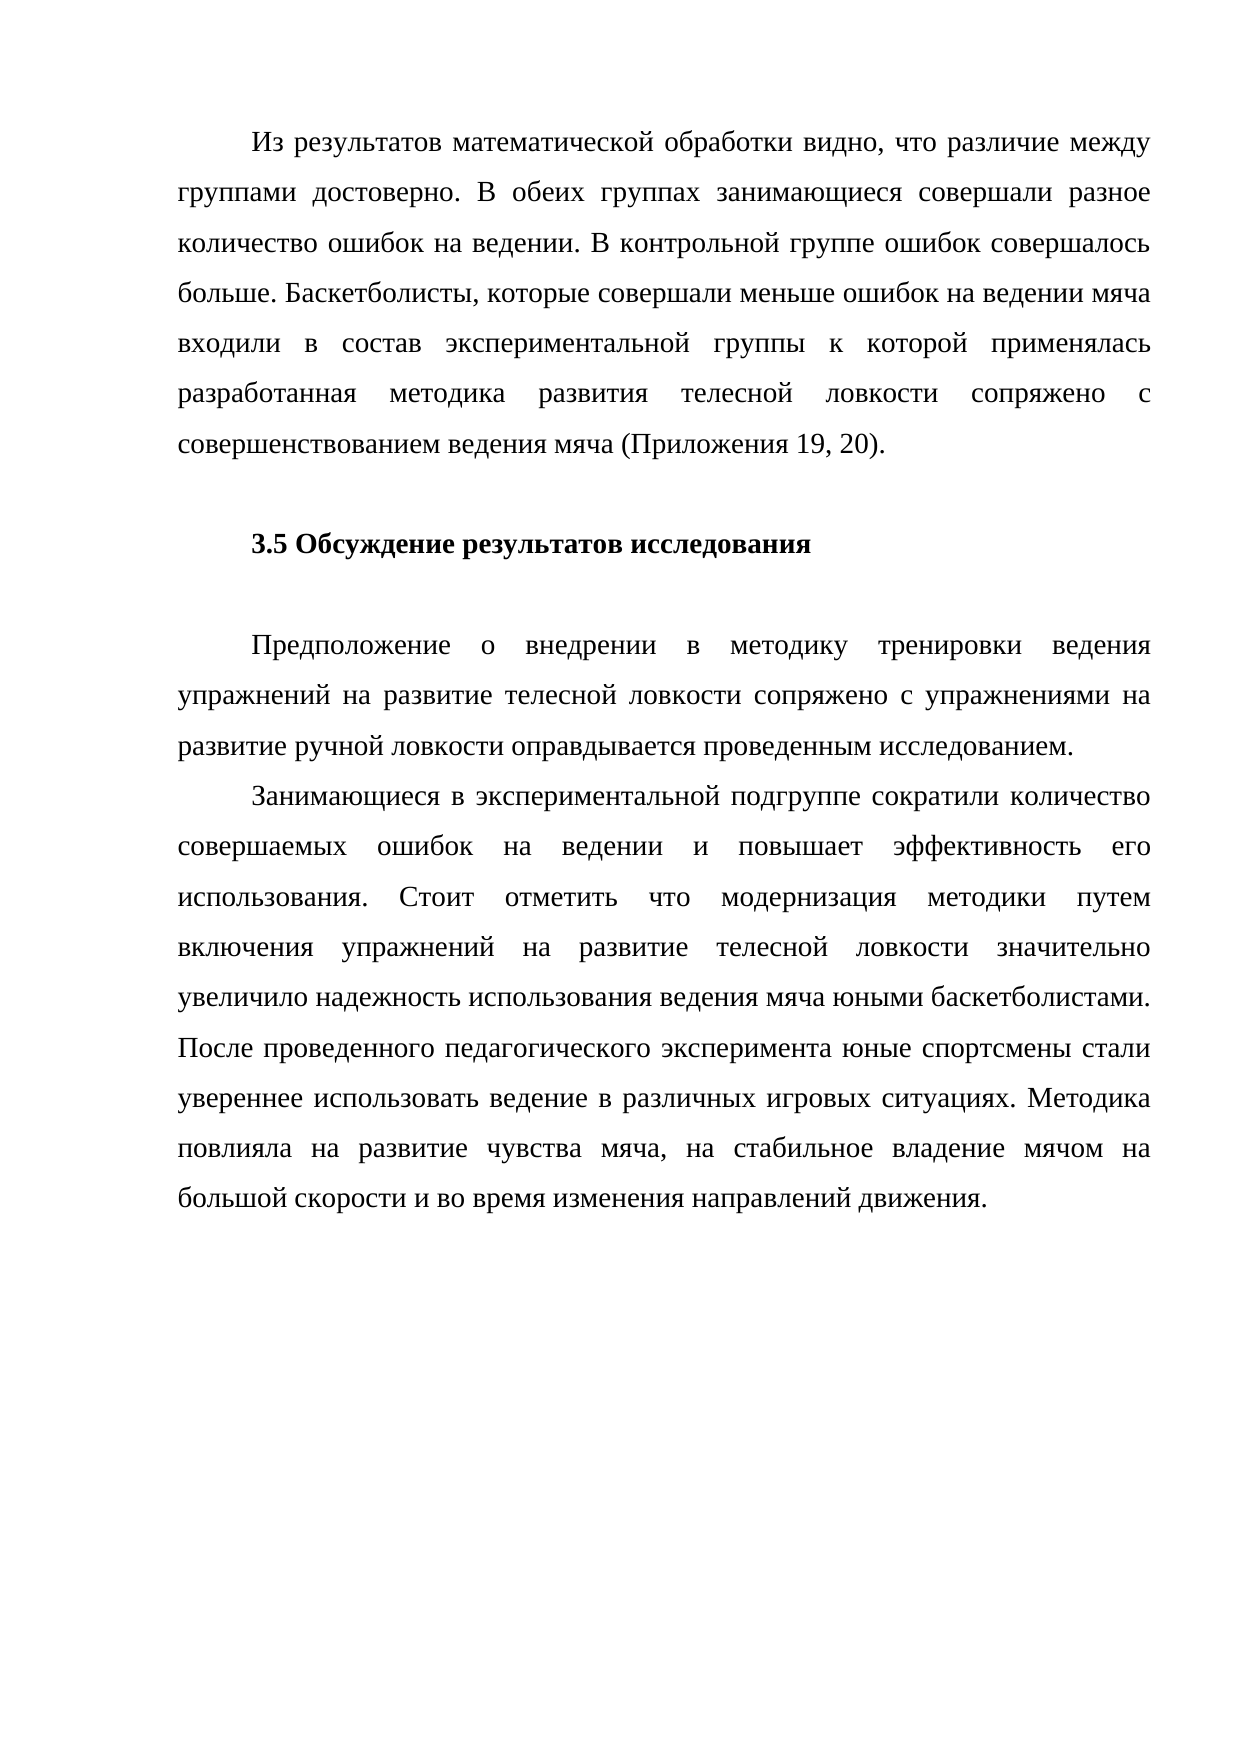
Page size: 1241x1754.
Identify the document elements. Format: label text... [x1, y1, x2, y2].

text Предположение о внедрении в методику тренировки ведения упражнений на развитие телесной ловкости сопряжено с упражнениями на развитие ручной ловкости оправдывается проведенным исследованием. [177, 627, 1152, 761]
text Из результатов математической обработки видно, что различие между группами достоверно. В обеих группах занимающиеся совершали разное количество ошибок на ведении. В контрольной группе ошибок совершалось больше. Баскетболисты, которые совершали меньше ошибок на ведении мяча входили в состав экспериментальной группы к которой применялась разработанная методика развития телесной ловкости сопряжено с совершенствованием ведения мяча (Приложения 19, 20). [177, 124, 1152, 459]
text Занимающиеся в экспериментальной подгруппе сократили количество совершаемых ошибок на ведении и повышает эффективность его использования. Стоит отметить что модернизация методики путем включения упражнений на развитие телесной ловкости значительно увеличило надежность использования ведения мяча юными баскетболистами. После проведенного педагогического эксперимента юные спортсмены стали увереннее использовать ведение в различных игровых ситуациях. Методика повлияла на развитие чувства мяча, на стабильное владение мячом на большой скорости и во время изменения направлений движения. [177, 778, 1152, 1214]
text 3.5 Обсуждение результатов исследования [177, 527, 1152, 560]
